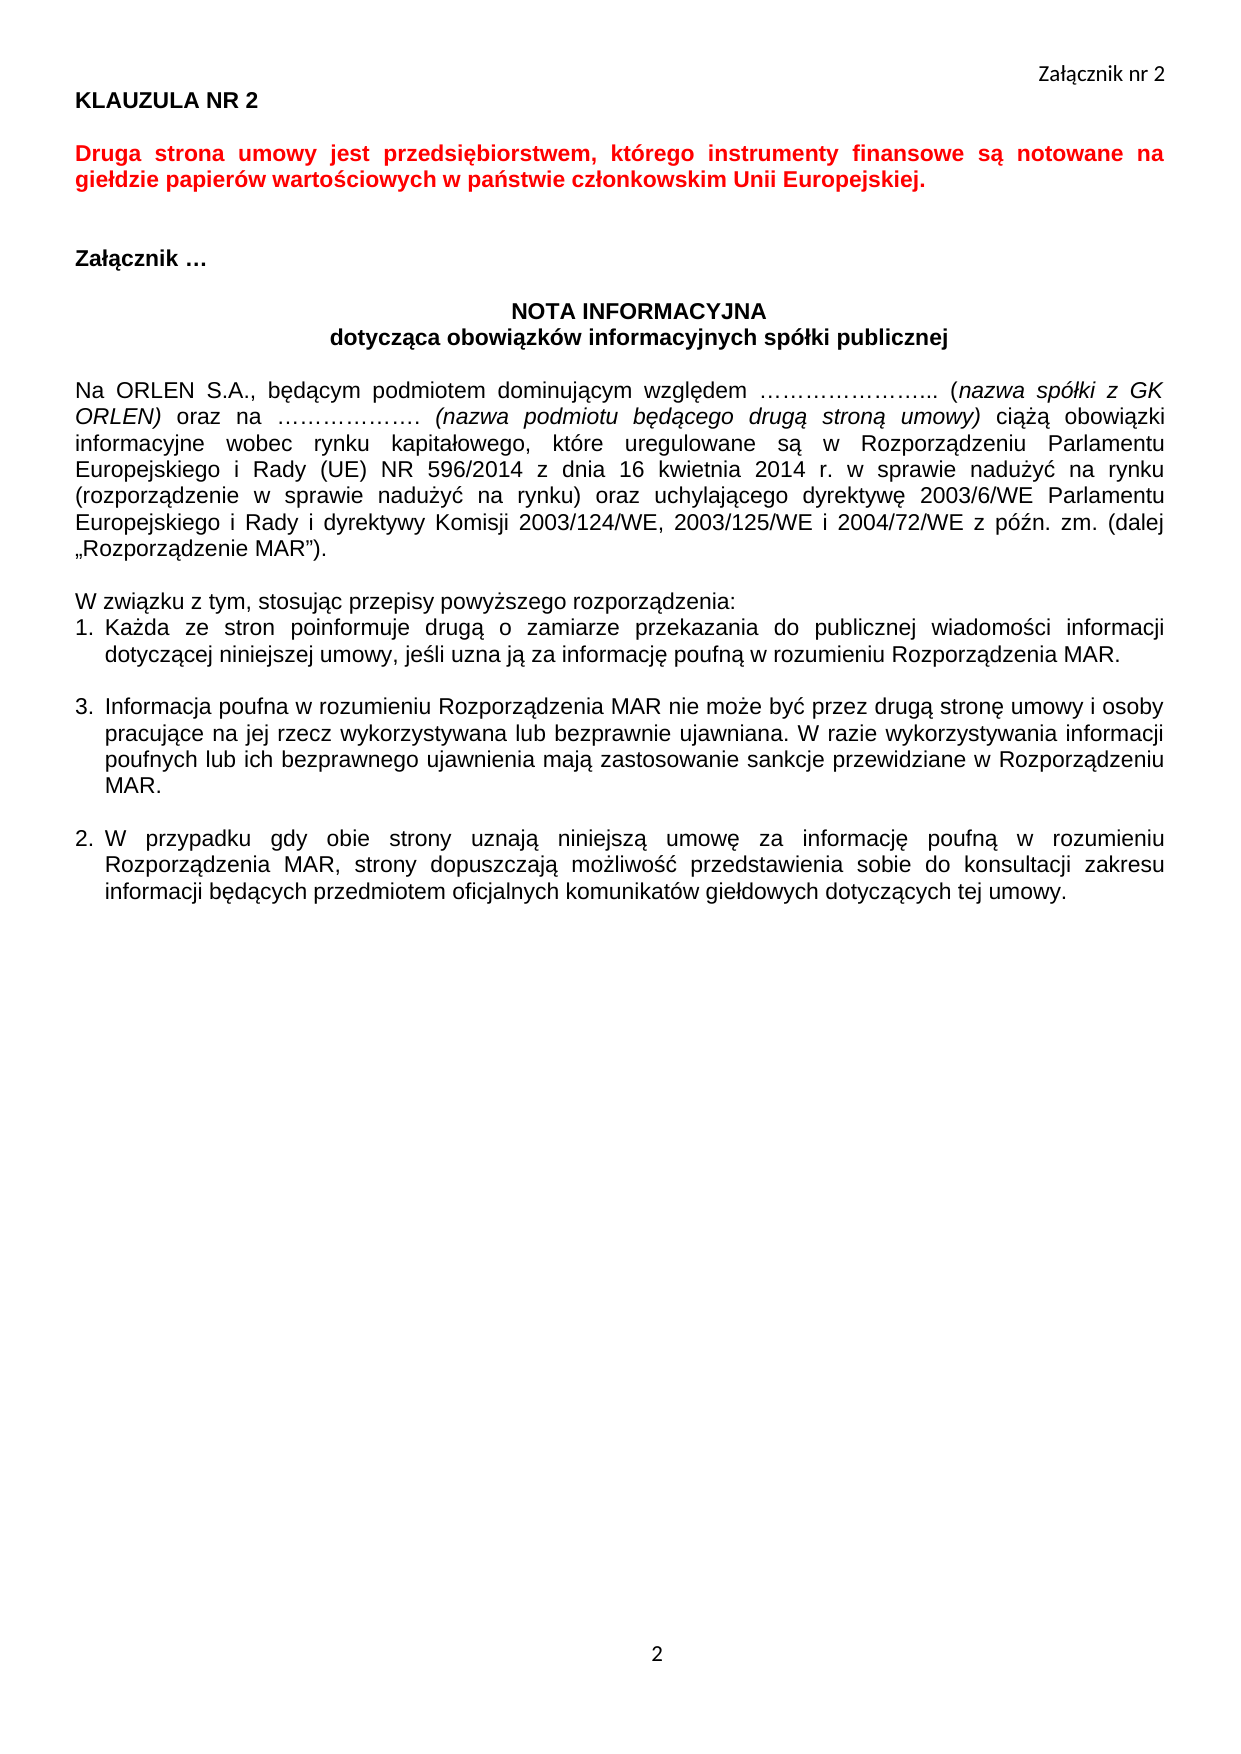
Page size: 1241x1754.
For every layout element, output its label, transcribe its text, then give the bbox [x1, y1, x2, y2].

list Informacja poufna w rozumieniu Rozporządzenia MAR nie może być przez drugą stronę umowy i osoby pracujące na jej rzecz wykorzystywana lub bezprawnie ujawniana. W razie wykorzystywania informacji poufnych lub ich bezprawnego ujawnienia mają zastosowanie sankcje przewidziane w Rozporządzeniu MAR. [75, 693, 1165, 799]
text Druga strona umowy jest przedsiębiorstwem, którego instrumenty finansowe są notowane na giełdzie papierów wartościowych w państwie członkowskim Unii Europejskiej. [75, 140, 1165, 192]
list W przypadku gdy obie strony uznają niniejszą umowę za informację poufną w rozumieniu Rozporządzenia MAR, strony dopuszczają możliwość przedstawienia sobie do konsultacji zakresu informacji będących przedmiotem oficjalnych komunikatów giełdowych dotyczących tej umowy. [75, 825, 1165, 904]
text KLAUZULA NR 2 [75, 87, 1165, 113]
text W związku z tym, stosując przepisy powyższego rozporządzenia: [75, 588, 1165, 614]
text NOTA INFORMACYJNA [112, 298, 1165, 324]
text Załącznik … [75, 245, 1165, 272]
list Każda ze stron poinformuje drugą o zamiarze przekazania do publicznej wiadomości informacji dotyczącej niniejszej umowy, jeśli uzna ją za informację poufną w rozumieniu Rozporządzenia MAR. [75, 614, 1165, 667]
text dotycząca obowiązków informacyjnych spółki publicznej [112, 324, 1165, 351]
text Na ORLEN S.A., będącym podmiotem dominującym względem …………………... (nazwa spółki z GK ORLEN) oraz na ………………. (nazwa podmiotu będącego drugą stroną umowy) ciążą obowiązki informacyjne wobec rynku kapitałowego, które uregulowane są w Rozporządzeniu Parlamentu Europejskiego i Rady (UE) NR 596/2014 z dnia 16 kwietnia 2014 r. w sprawie nadużyć na rynku (rozporządzenie w sprawie nadużyć na rynku) oraz uchylającego dyrektywę 2003/6/WE Parlamentu Europejskiego i Rady i dyrektywy Komisji 2003/124/WE, 2003/125/WE i 2004/72/WE z późn. zm. (dalej „Rozporządzenie MAR”). [75, 377, 1165, 561]
